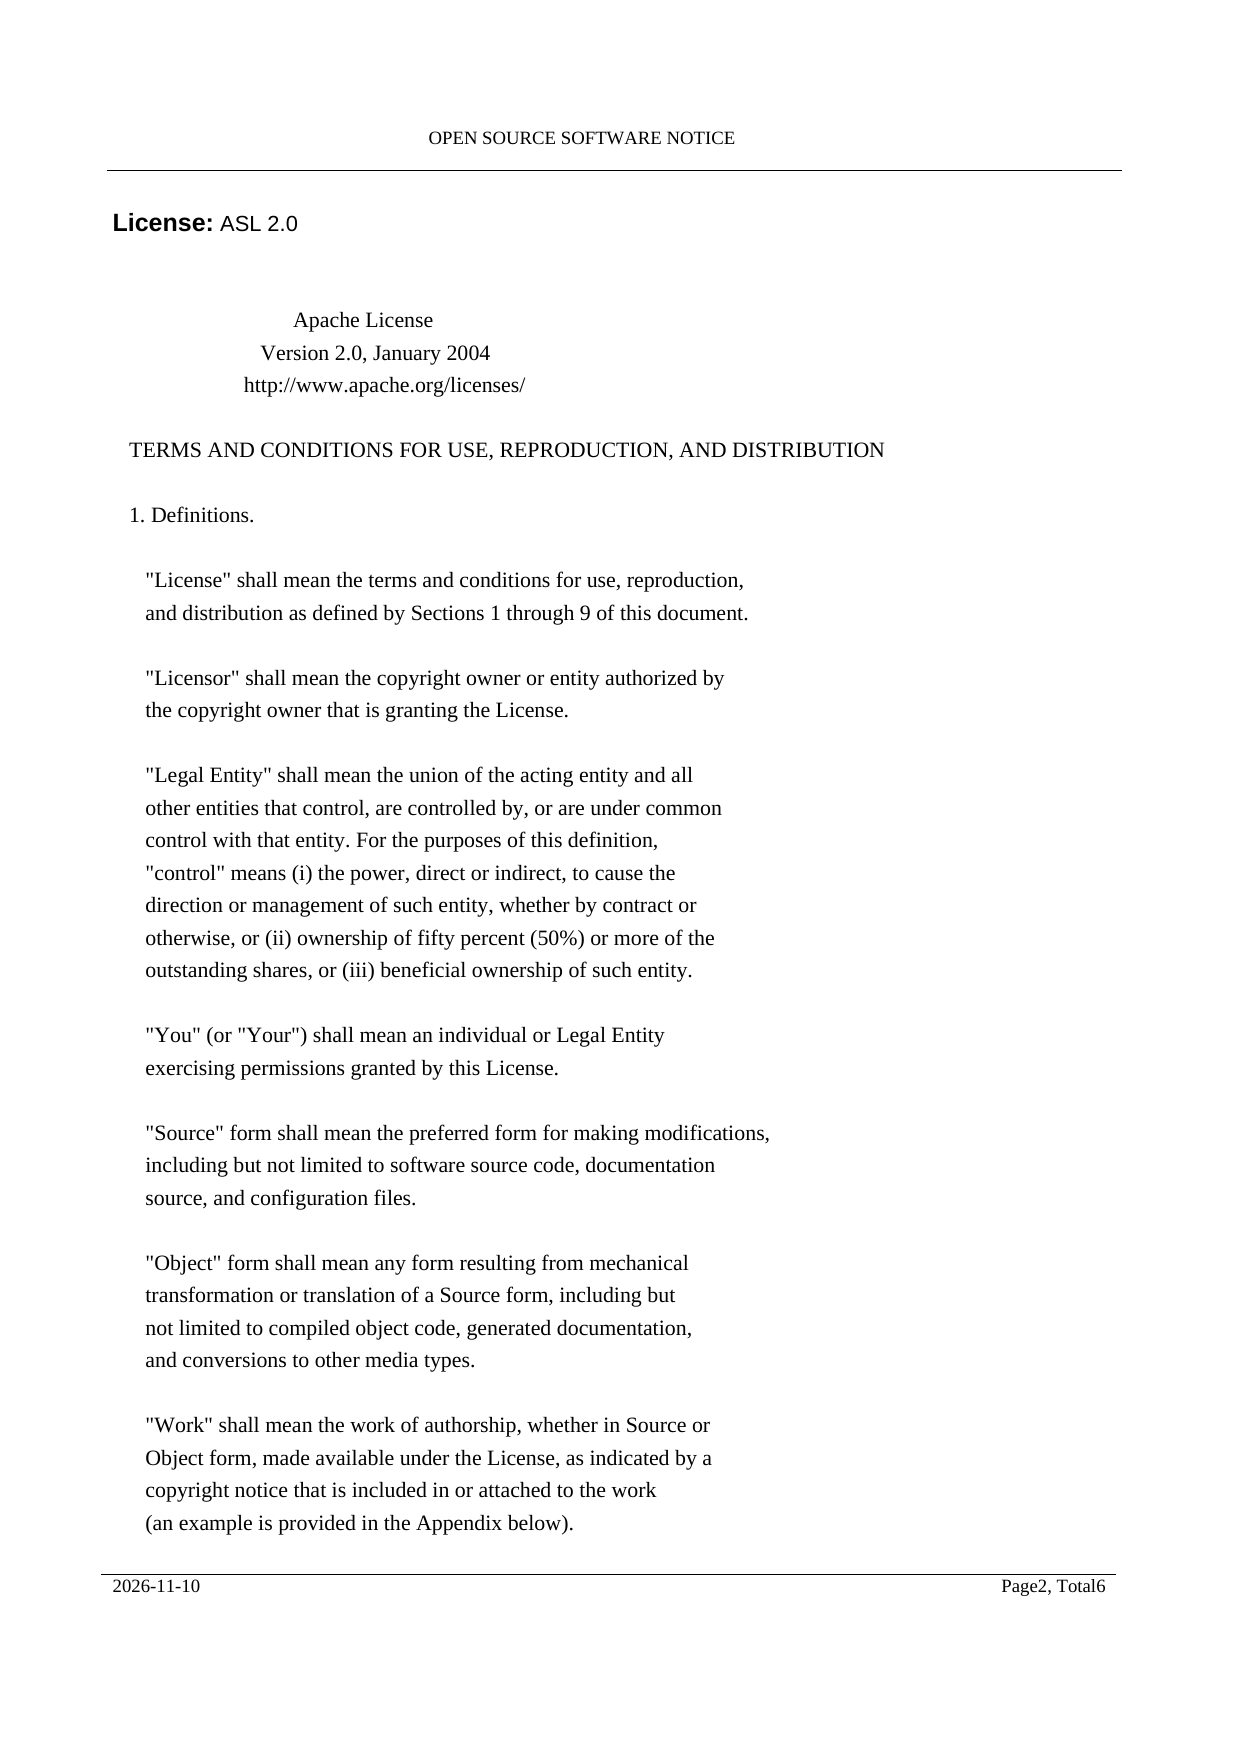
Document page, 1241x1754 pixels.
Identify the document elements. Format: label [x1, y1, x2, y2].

text [112, 206, 1128, 1539]
